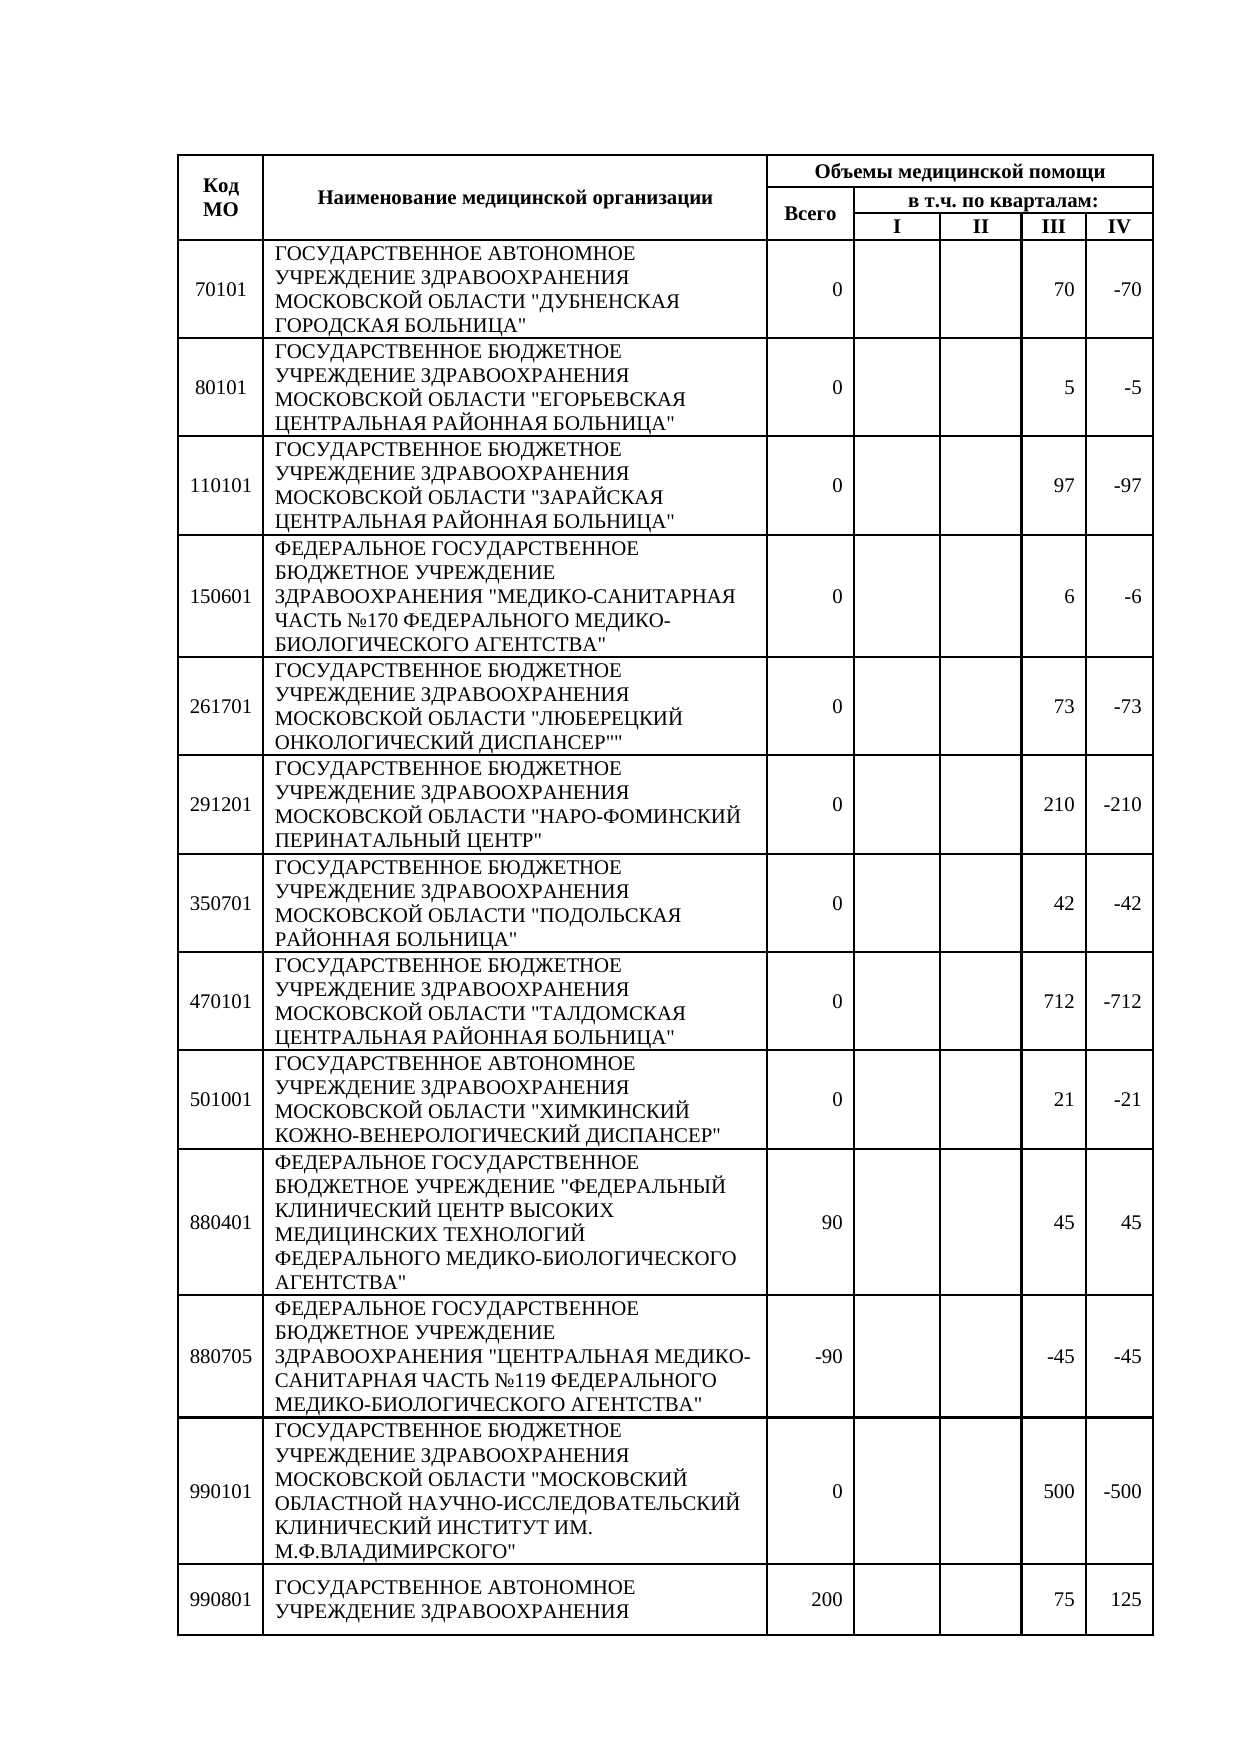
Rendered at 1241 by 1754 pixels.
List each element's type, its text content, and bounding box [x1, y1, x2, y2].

table_cell 45 [1023, 1150, 1085, 1294]
table_cell ГОСУДАРСТВЕННОЕ БЮДЖЕТНОЕ УЧРЕЖДЕНИЕ ЗДРАВООХРАНЕНИЯ МОСКОВСКОЙ ОБЛАСТИ "МОСКОВСКИЙ ОБЛАСТНОЙ НАУЧНО-ИССЛЕДОВАТЕЛЬСКИЙ КЛИНИЧЕСКИЙ ИНСТИТУТ ИМ. М.Ф.ВЛАДИМИРСКОГО" [264, 1419, 766, 1563]
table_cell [264, 1565, 766, 1634]
table_cell [941, 1419, 1020, 1563]
table_cell [941, 1296, 1020, 1416]
table_cell III [1023, 214, 1085, 238]
table_cell ФЕДЕРАЛЬНОЕ ГОСУДАРСТВЕННОЕ БЮДЖЕТНОЕ УЧРЕЖДЕНИЕ "ФЕДЕРАЛЬНЫЙ КЛИНИЧЕСКИЙ ЦЕНТР ВЫСОКИХ МЕДИЦИНСКИХ ТЕХНОЛОГИЙ ФЕДЕРАЛЬНОГО МЕДИКО-БИОЛОГИЧЕСКОГО АГЕНТСТВА" [264, 1150, 766, 1294]
table_cell -42 [1087, 855, 1152, 951]
table_cell [941, 1150, 1020, 1294]
table_cell [941, 241, 1020, 337]
table_cell 350701 [179, 855, 262, 951]
table_cell 880705 [179, 1296, 262, 1416]
table_cell ГОСУДАРСТВЕННОЕ БЮДЖЕТНОЕ УЧРЕЖДЕНИЕ ЗДРАВООХРАНЕНИЯ МОСКОВСКОЙ ОБЛАСТИ "ТАЛДОМСКАЯ ЦЕНТРАЛЬНАЯ РАЙОННАЯ БОЛЬНИЦА" [264, 953, 766, 1049]
table_header Наименование медицинской организации [264, 156, 766, 238]
table_cell 210 [1023, 756, 1085, 852]
table_cell -70 [1087, 241, 1152, 337]
table_cell 45 [1087, 1150, 1152, 1294]
table_cell [941, 855, 1020, 951]
table_cell 470101 [179, 953, 262, 1049]
table_cell Всего [768, 188, 853, 238]
table_cell 0 [768, 241, 853, 337]
table_cell 80101 [179, 339, 262, 435]
table_cell ГОСУДАРСТВЕННОЕ АВТОНОМНОЕ УЧРЕЖДЕНИЕ ЗДРАВООХРАНЕНИЯ МОСКОВСКОЙ ОБЛАСТИ "ДУБНЕНСКАЯ ГОРОДСКАЯ БОЛЬНИЦА" [264, 241, 766, 337]
table_cell [941, 658, 1020, 754]
table_cell 21 [1023, 1051, 1085, 1147]
table_cell [941, 437, 1020, 533]
table_cell [855, 953, 939, 1049]
table_cell 0 [768, 1051, 853, 1147]
table_cell -500 [1087, 1419, 1152, 1563]
table_cell IV [1087, 214, 1152, 238]
table_cell -21 [1087, 1051, 1152, 1147]
table_cell ГОСУДАРСТВЕННОЕ БЮДЖЕТНОЕ УЧРЕЖДЕНИЕ ЗДРАВООХРАНЕНИЯ МОСКОВСКОЙ ОБЛАСТИ "ЛЮБЕРЕЦКИЙ ОНКОЛОГИЧЕСКИЙ ДИСПАНСЕР"" [264, 658, 766, 754]
table_cell 0 [768, 953, 853, 1049]
table_cell [941, 1051, 1020, 1147]
table_cell [855, 1051, 939, 1147]
table_cell [855, 855, 939, 951]
table_cell [855, 1296, 939, 1416]
table_cell 200 [768, 1565, 853, 1634]
table_cell [941, 756, 1020, 852]
table_cell [941, 536, 1020, 656]
table_cell 500 [1023, 1419, 1085, 1563]
table_cell 97 [1023, 437, 1085, 533]
table_cell -45 [1087, 1296, 1152, 1416]
table_cell ГОСУДАРСТВЕННОЕ БЮДЖЕТНОЕ УЧРЕЖДЕНИЕ ЗДРАВООХРАНЕНИЯ МОСКОВСКОЙ ОБЛАСТИ "ПОДОЛЬСКАЯ РАЙОННАЯ БОЛЬНИЦА" [264, 855, 766, 951]
table_cell 70 [1023, 241, 1085, 337]
table_cell 42 [1023, 855, 1085, 951]
table_cell 150601 [179, 536, 262, 656]
table_cell -97 [1087, 437, 1152, 533]
table_cell [855, 658, 939, 754]
table_cell ГОСУДАРСТВЕННОЕ БЮДЖЕТНОЕ УЧРЕЖДЕНИЕ ЗДРАВООХРАНЕНИЯ МОСКОВСКОЙ ОБЛАСТИ "НАРО-ФОМИНСКИЙ ПЕРИНАТАЛЬНЫЙ ЦЕНТР" [264, 756, 766, 852]
table_cell в т.ч. по кварталам: [855, 188, 1152, 212]
table_cell ФЕДЕРАЛЬНОЕ ГОСУДАРСТВЕННОЕ БЮДЖЕТНОЕ УЧРЕЖДЕНИЕ ЗДРАВООХРАНЕНИЯ "ЦЕНТРАЛЬНАЯ МЕДИКО-САНИТАРНАЯ ЧАСТЬ №119 ФЕДЕРАЛЬНОГО МЕДИКО-БИОЛОГИЧЕСКОГО АГЕНТСТВА" [264, 1296, 766, 1416]
table_cell [855, 339, 939, 435]
table_cell I [855, 214, 939, 238]
table_cell 6 [1023, 536, 1085, 656]
table_cell [855, 1565, 939, 1634]
table_cell 73 [1023, 658, 1085, 754]
table_cell -6 [1087, 536, 1152, 656]
table_header Объемы медицинской помощи [768, 156, 1152, 186]
table_cell 0 [768, 437, 853, 533]
table_cell ГОСУДАРСТВЕННОЕ АВТОНОМНОЕ УЧРЕЖДЕНИЕ ЗДРАВООХРАНЕНИЯ МОСКОВСКОЙ ОБЛАСТИ "ХИМКИНСКИЙ КОЖНО-ВЕНЕРОЛОГИЧЕСКИЙ ДИСПАНСЕР" [264, 1051, 766, 1147]
table_cell -90 [768, 1296, 853, 1416]
table_header Код МО [179, 156, 262, 238]
table_cell 5 [1023, 339, 1085, 435]
table_cell 712 [1023, 953, 1085, 1049]
table_cell ГОСУДАРСТВЕННОЕ БЮДЖЕТНОЕ УЧРЕЖДЕНИЕ ЗДРАВООХРАНЕНИЯ МОСКОВСКОЙ ОБЛАСТИ "ЗАРАЙСКАЯ ЦЕНТРАЛЬНАЯ РАЙОННАЯ БОЛЬНИЦА" [264, 437, 766, 533]
table_cell 90 [768, 1150, 853, 1294]
table_cell 110101 [179, 437, 262, 533]
table_cell 125 [1087, 1565, 1152, 1634]
table_cell 0 [768, 339, 853, 435]
table_cell [855, 437, 939, 533]
table_cell 75 [1023, 1565, 1085, 1634]
table_cell [855, 1150, 939, 1294]
table_cell [855, 536, 939, 656]
table_cell 0 [768, 756, 853, 852]
table_cell 0 [768, 1419, 853, 1563]
table_cell 880401 [179, 1150, 262, 1294]
table_cell -45 [1023, 1296, 1085, 1416]
table_cell 291201 [179, 756, 262, 852]
table_cell 0 [768, 855, 853, 951]
table_cell [855, 1419, 939, 1563]
table_cell [941, 339, 1020, 435]
table_cell -73 [1087, 658, 1152, 754]
table_cell 501001 [179, 1051, 262, 1147]
table_cell [855, 756, 939, 852]
table_cell -210 [1087, 756, 1152, 852]
table_cell 261701 [179, 658, 262, 754]
table_cell 990101 [179, 1419, 262, 1563]
table_cell [855, 241, 939, 337]
table_cell 990801 [179, 1565, 262, 1634]
table_cell 0 [768, 658, 853, 754]
table_cell [941, 953, 1020, 1049]
table_cell II [941, 214, 1020, 238]
table_cell -712 [1087, 953, 1152, 1049]
table_cell 70101 [179, 241, 262, 337]
table_cell 0 [768, 536, 853, 656]
table_cell -5 [1087, 339, 1152, 435]
table_cell ФЕДЕРАЛЬНОЕ ГОСУДАРСТВЕННОЕ БЮДЖЕТНОЕ УЧРЕЖДЕНИЕ ЗДРАВООХРАНЕНИЯ "МЕДИКО-САНИТАРНАЯ ЧАСТЬ №170 ФЕДЕРАЛЬНОГО МЕДИКО-БИОЛОГИЧЕСКОГО АГЕНТСТВА" [264, 536, 766, 656]
table_cell [941, 1565, 1020, 1634]
table_cell ГОСУДАРСТВЕННОЕ БЮДЖЕТНОЕ УЧРЕЖДЕНИЕ ЗДРАВООХРАНЕНИЯ МОСКОВСКОЙ ОБЛАСТИ "ЕГОРЬЕВСКАЯ ЦЕНТРАЛЬНАЯ РАЙОННАЯ БОЛЬНИЦА" [264, 339, 766, 435]
